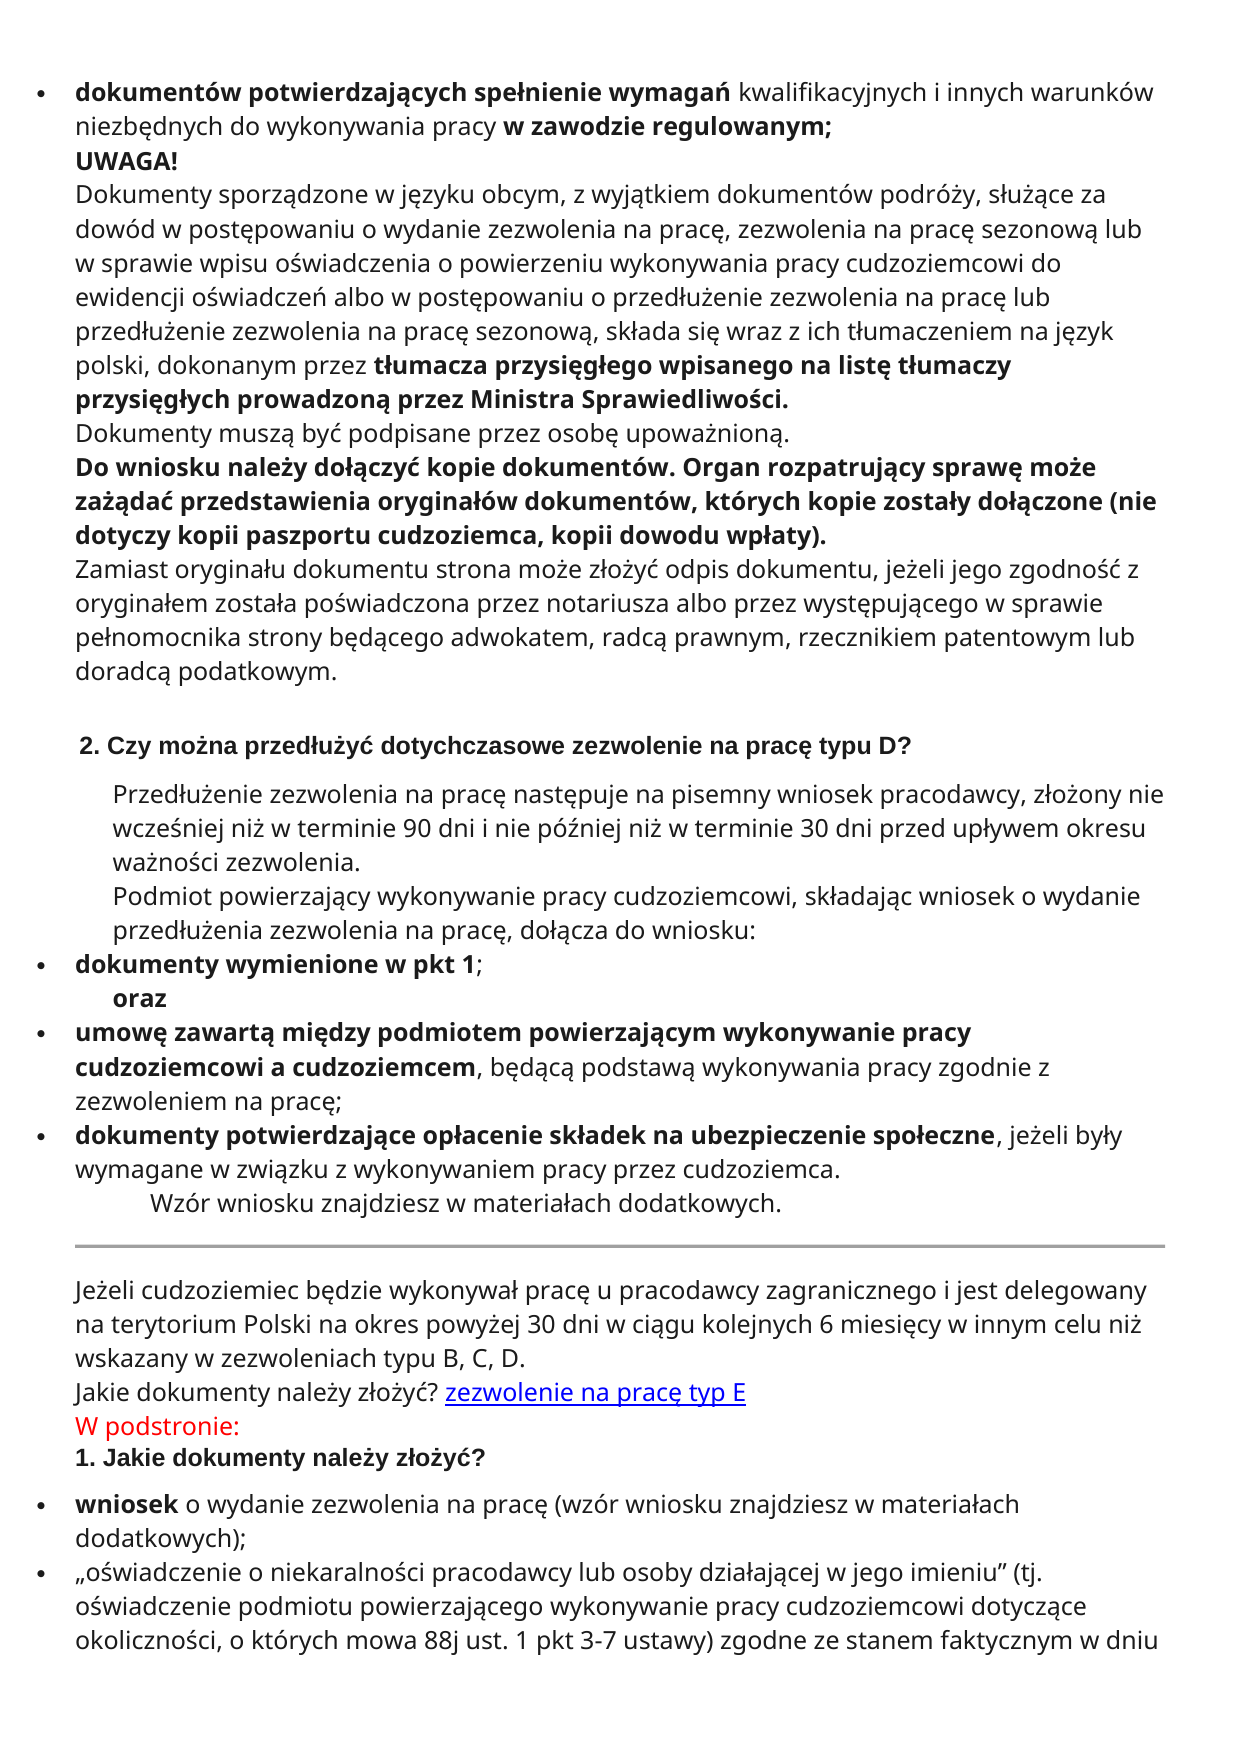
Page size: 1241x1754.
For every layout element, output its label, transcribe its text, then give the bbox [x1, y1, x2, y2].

list wniosek o wydanie zezwolenia na pracę (wzór wniosku znajdziesz w materiałach dodatkowych); [37, 1487, 1165, 1555]
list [37, 1555, 1165, 1657]
text Jakie dokumenty należy złożyć? zezwolenie na pracę typ E [75, 1375, 1165, 1409]
list dokumenty wymienione w pkt 1; [37, 947, 1165, 981]
text Zamiast oryginału dokumentu strona może złożyć odpis dokumentu, jeżeli jego zgodność z oryginałem została poświadczona przez notariusza albo przez występującego w sprawie pełnomocnika strony będącego adwokatem, radcą prawnym, rzecznikiem patentowym lub doradcą podatkowym. [75, 552, 1165, 688]
text Podmiot powierzający wykonywanie pracy cudzoziemcowi, składając wniosek o wydanie przedłużenia zezwolenia na pracę, dołącza do wniosku: [112, 879, 1165, 947]
text Wzór wniosku znajdziesz w materiałach dodatkowych. [150, 1185, 1165, 1219]
subtitle 2. Czy można przedłużyć dotychczasowe zezwolenie na pracę typu D? [75, 731, 1165, 759]
text 1. Jakie dokumenty należy złożyć? [75, 1443, 1165, 1472]
text UWAGA! [75, 143, 1165, 177]
text W podstronie: [75, 1409, 1165, 1443]
list umowę zawartą między podmiotem powierzającym wykonywanie pracy cudzoziemcowi a cudzoziemcem, będącą podstawą wykonywania pracy zgodnie z zezwoleniem na pracę; [37, 1015, 1165, 1117]
text Do wniosku należy dołączyć kopie dokumentów. Organ rozpatrujący sprawę może zażądać przedstawienia oryginałów dokumentów, których kopie zostały dołączone (nie dotyczy kopii paszportu cudzoziemca, kopii dowodu wpłaty). [75, 450, 1165, 552]
text Dokumenty muszą być podpisane przez osobę upoważnioną. [75, 416, 1165, 450]
text Przedłużenie zezwolenia na pracę następuje na pisemny wniosek pracodawcy, złożony nie wcześniej niż w terminie 90 dni i nie później niż w terminie 30 dni przed upływem okresu ważności zezwolenia. [112, 777, 1165, 879]
text oraz [112, 981, 1165, 1015]
text Dokumenty sporządzone w języku obcym, z wyjątkiem dokumentów podróży, służące za dowód w postępowaniu o wydanie zezwolenia na pracę, zezwolenia na pracę sezonową lub w sprawie wpisu oświadczenia o powierzeniu wykonywania pracy cudzoziemcowi do ewidencji oświadczeń albo w postępowaniu o przedłużenie zezwolenia na pracę lub przedłużenie zezwolenia na pracę sezonową, składa się wraz z ich tłumaczeniem na język polski, dokonanym przez tłumacza przysięgłego wpisanego na listę tłumaczy przysięgłych prowadzoną przez Ministra Sprawiedliwości. [75, 177, 1165, 416]
text Jeżeli cudzoziemiec będzie wykonywał pracę u pracodawcy zagranicznego i jest delegowany na terytorium Polski na okres powyżej 30 dni w ciągu kolejnych 6 miesięcy w innym celu niż wskazany w zezwoleniach typu B, C, D. [75, 1273, 1165, 1375]
list dokumentów potwierdzających spełnienie wymagań kwalifikacyjnych i innych warunków niezbędnych do wykonywania pracy w zawodzie regulowanym; [37, 75, 1165, 143]
list dokumenty potwierdzające opłacenie składek na ubezpieczenie społeczne, jeżeli były wymagane w związku z wykonywaniem pracy przez cudzoziemca. [37, 1117, 1165, 1185]
